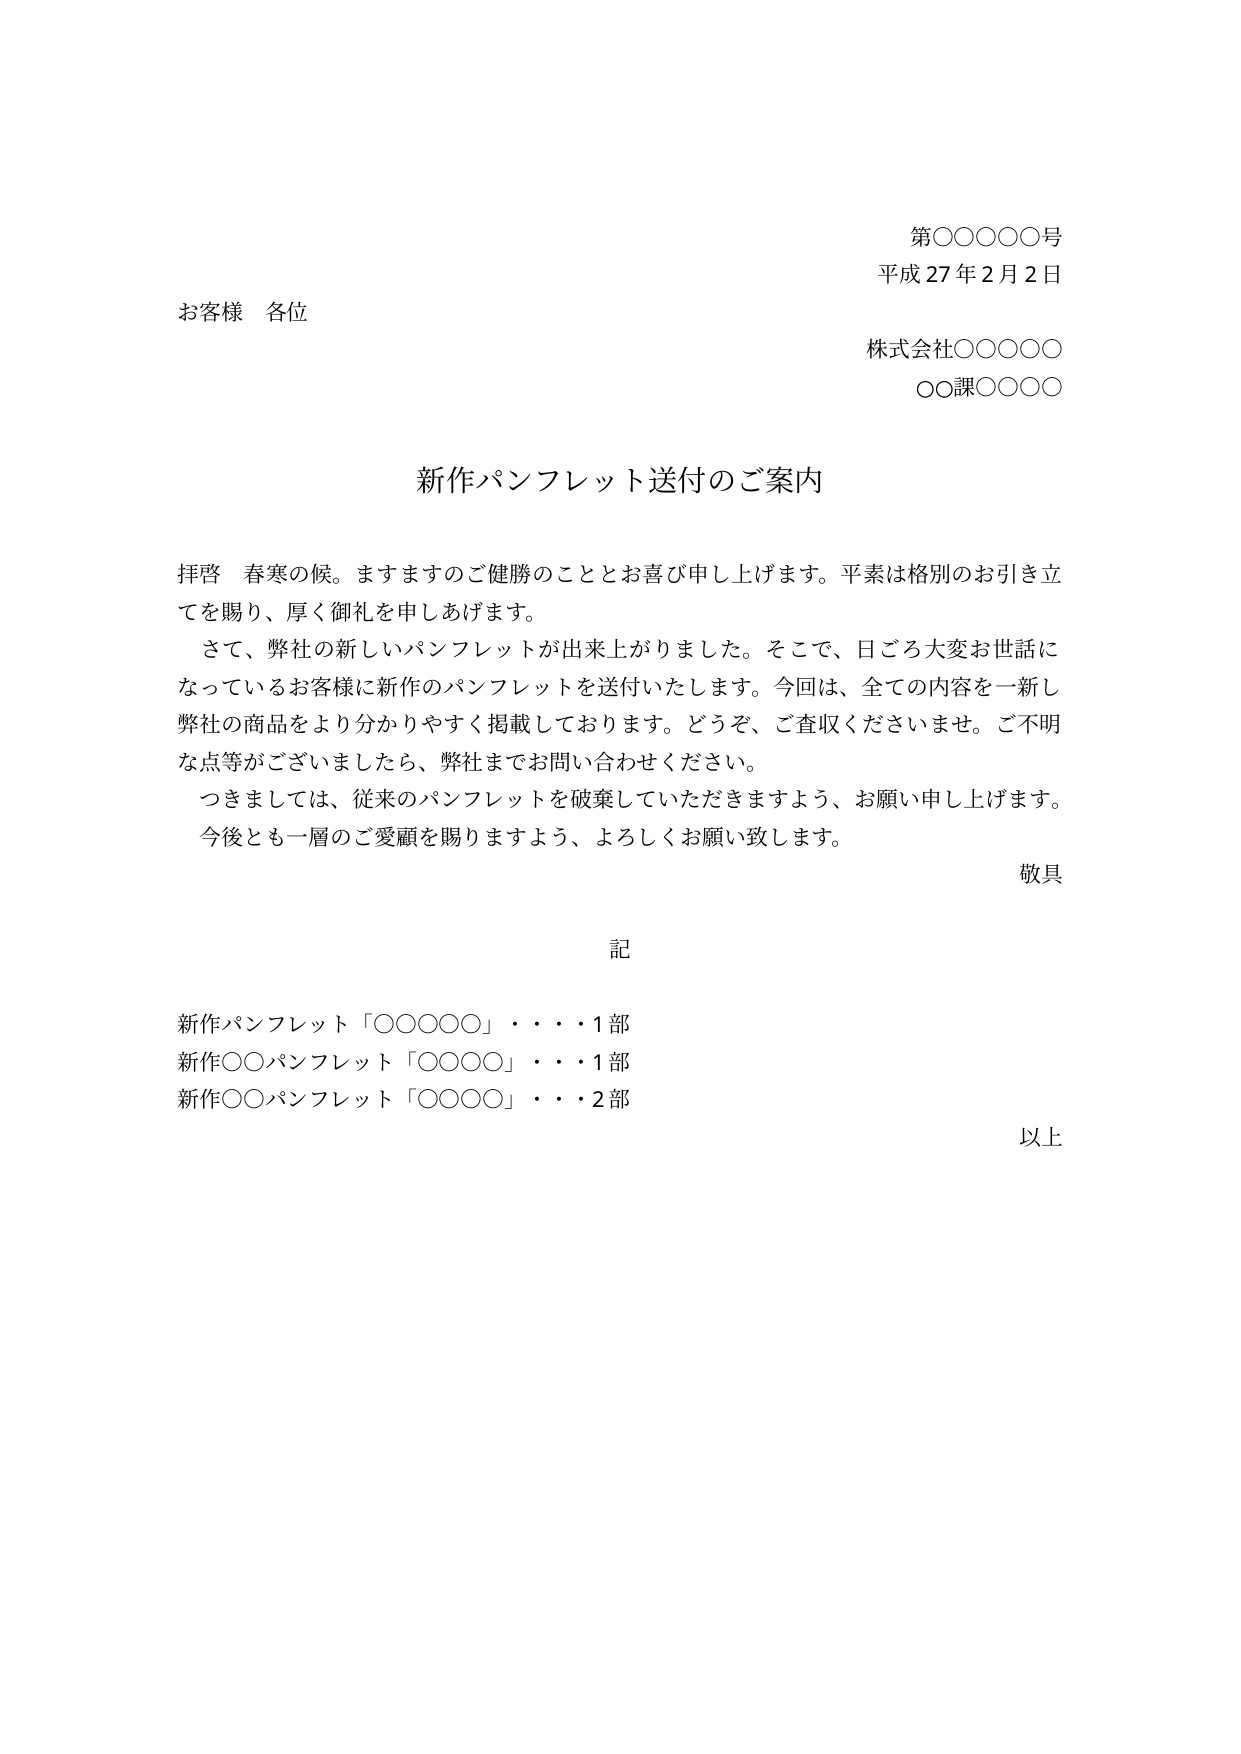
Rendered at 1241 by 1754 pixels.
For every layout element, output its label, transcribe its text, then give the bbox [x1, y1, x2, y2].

text 平成27年2月2日 [177, 254, 1063, 292]
text 今後とも一層のご愛顧を賜りますよう、よろしくお願い致します。 [177, 817, 1063, 854]
text 第○○○○○号 [177, 217, 1063, 254]
text さて、弊社の新しいパンフレットが出来上がりました。そこで、日ごろ大変お世話になっているお客様に新作のパンフレットを送付いたします。今回は、全ての内容を一新し、弊社の商品をより分かりやすく掲載しております。どうぞ、ご査収くださいませ。ご不明な点等がございましたら、弊社までお問い合わせください。 [177, 629, 1063, 779]
text 新作パンフレット「○○○○○」・・・・1部 [177, 1004, 1063, 1042]
text 新作パンフレット送付のご案内 [177, 442, 1063, 517]
text 新作○○パンフレット「○○○○」・・・1部 [177, 1042, 1063, 1079]
text つきましては、従来のパンフレットを破棄していただきますよう、お願い申し上げます。 [177, 779, 1063, 817]
subtitle 記 [177, 929, 1063, 967]
text 拝啓 春寒の候。ますますのご健勝のこととお喜び申し上げます。平素は格別のお引き立てを賜り、厚く御礼を申しあげます。 [177, 554, 1063, 629]
text 以上 [177, 1117, 1063, 1154]
text 敬具 [177, 854, 1063, 892]
text ○○課○○○○ [177, 367, 1063, 404]
text お客様 各位 [177, 292, 1063, 329]
text 新作○○パンフレット「○○○○」・・・2部 [177, 1079, 1063, 1117]
text 株式会社○○○○○ [177, 329, 1063, 367]
